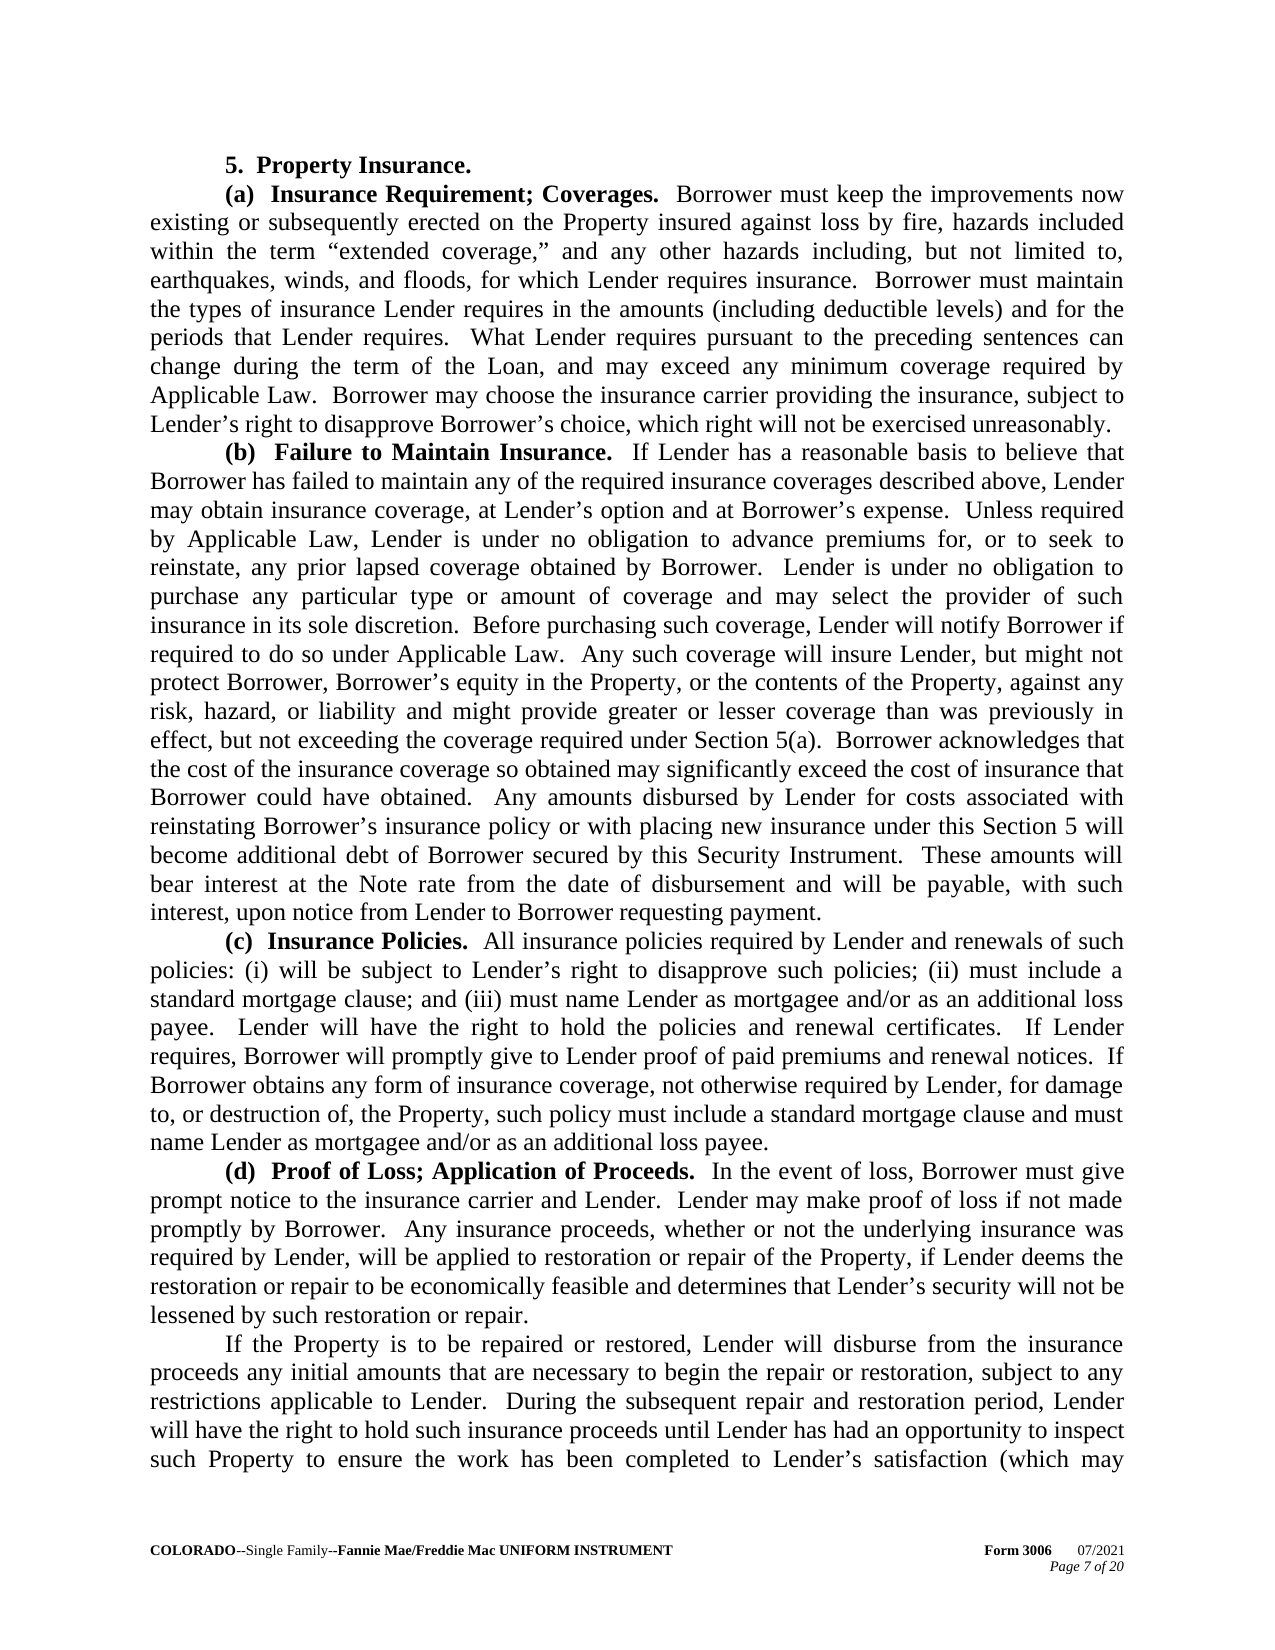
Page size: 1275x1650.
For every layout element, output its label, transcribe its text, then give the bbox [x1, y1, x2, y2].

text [150, 1329, 1125, 1472]
list 5. Property Insurance. [150, 150, 1125, 179]
text (d) Proof of Loss; Application of Proceeds. In the event of loss, Borrower must give prompt notice to the insurance carrier and Lender. Lender may make proof of loss if not made promptly by Borrower. Any insurance proceeds, whether or not the underlying insurance was required by Lender, will be applied to restoration or repair of the Property, if Lender deems the restoration or repair to be economically feasible and determines that Lender’s security will not be lessened by such restoration or repair. [150, 1156, 1125, 1329]
list (a) Insurance Requirement; Coverages. Borrower must keep the improvements now existing or subsequently erected on the Property insured against loss by fire, hazards included within the term “extended coverage,” and any other hazards including, but not limited to, earthquakes, winds, and floods, for which Lender requires insurance. Borrower must maintain the types of insurance Lender requires in the amounts (including deductible levels) and for the periods that Lender requires. What Lender requires pursuant to the preceding sentences can change during the term of the Loan, and may exceed any minimum coverage required by Applicable Law. Borrower may choose the insurance carrier providing the insurance, subject to Lender’s right to disapprove Borrower’s choice, which right will not be exercised unreasonably. [150, 179, 1125, 437]
text (c) Insurance Policies. All insurance policies required by Lender and renewals of such policies: (i) will be subject to Lender’s right to disapprove such policies; (ii) must include a standard mortgage clause; and (iii) must name Lender as mortgagee and/or as an additional loss payee. Lender will have the right to hold the policies and renewal certificates. If Lender requires, Borrower will promptly give to Lender proof of paid premiums and renewal notices. If Borrower obtains any form of insurance coverage, not otherwise required by Lender, for damage to, or destruction of, the Property, such policy must include a standard mortgage clause and must name Lender as mortgagee and/or as an additional loss payee. [150, 926, 1125, 1156]
text (b) Failure to Maintain Insurance. If Lender has a reasonable basis to believe that Borrower has failed to maintain any of the required insurance coverages described above, Lender may obtain insurance coverage, at Lender’s option and at Borrower’s expense. Unless required by Applicable Law, Lender is under no obligation to advance premiums for, or to seek to reinstate, any prior lapsed coverage obtained by Borrower. Lender is under no obligation to purchase any particular type or amount of coverage and may select the provider of such insurance in its sole discretion. Before purchasing such coverage, Lender will notify Borrower if required to do so under Applicable Law. Any such coverage will insure Lender, but might not protect Borrower, Borrower’s equity in the Property, or the contents of the Property, against any risk, hazard, or liability and might provide greater or lesser coverage than was previously in effect, but not exceeding the coverage required under Section 5(a). Borrower acknowledges that the cost of the insurance coverage so obtained may significantly exceed the cost of insurance that Borrower could have obtained. Any amounts disbursed by Lender for costs associated with reinstating Borrower’s insurance policy or with placing new insurance under this Section 5 will become additional debt of Borrower secured by this Security Instrument. These amounts will bear interest at the Note rate from the date of disbursement and will be payable, with such interest, upon notice from Lender to Borrower requesting payment. [150, 437, 1125, 926]
